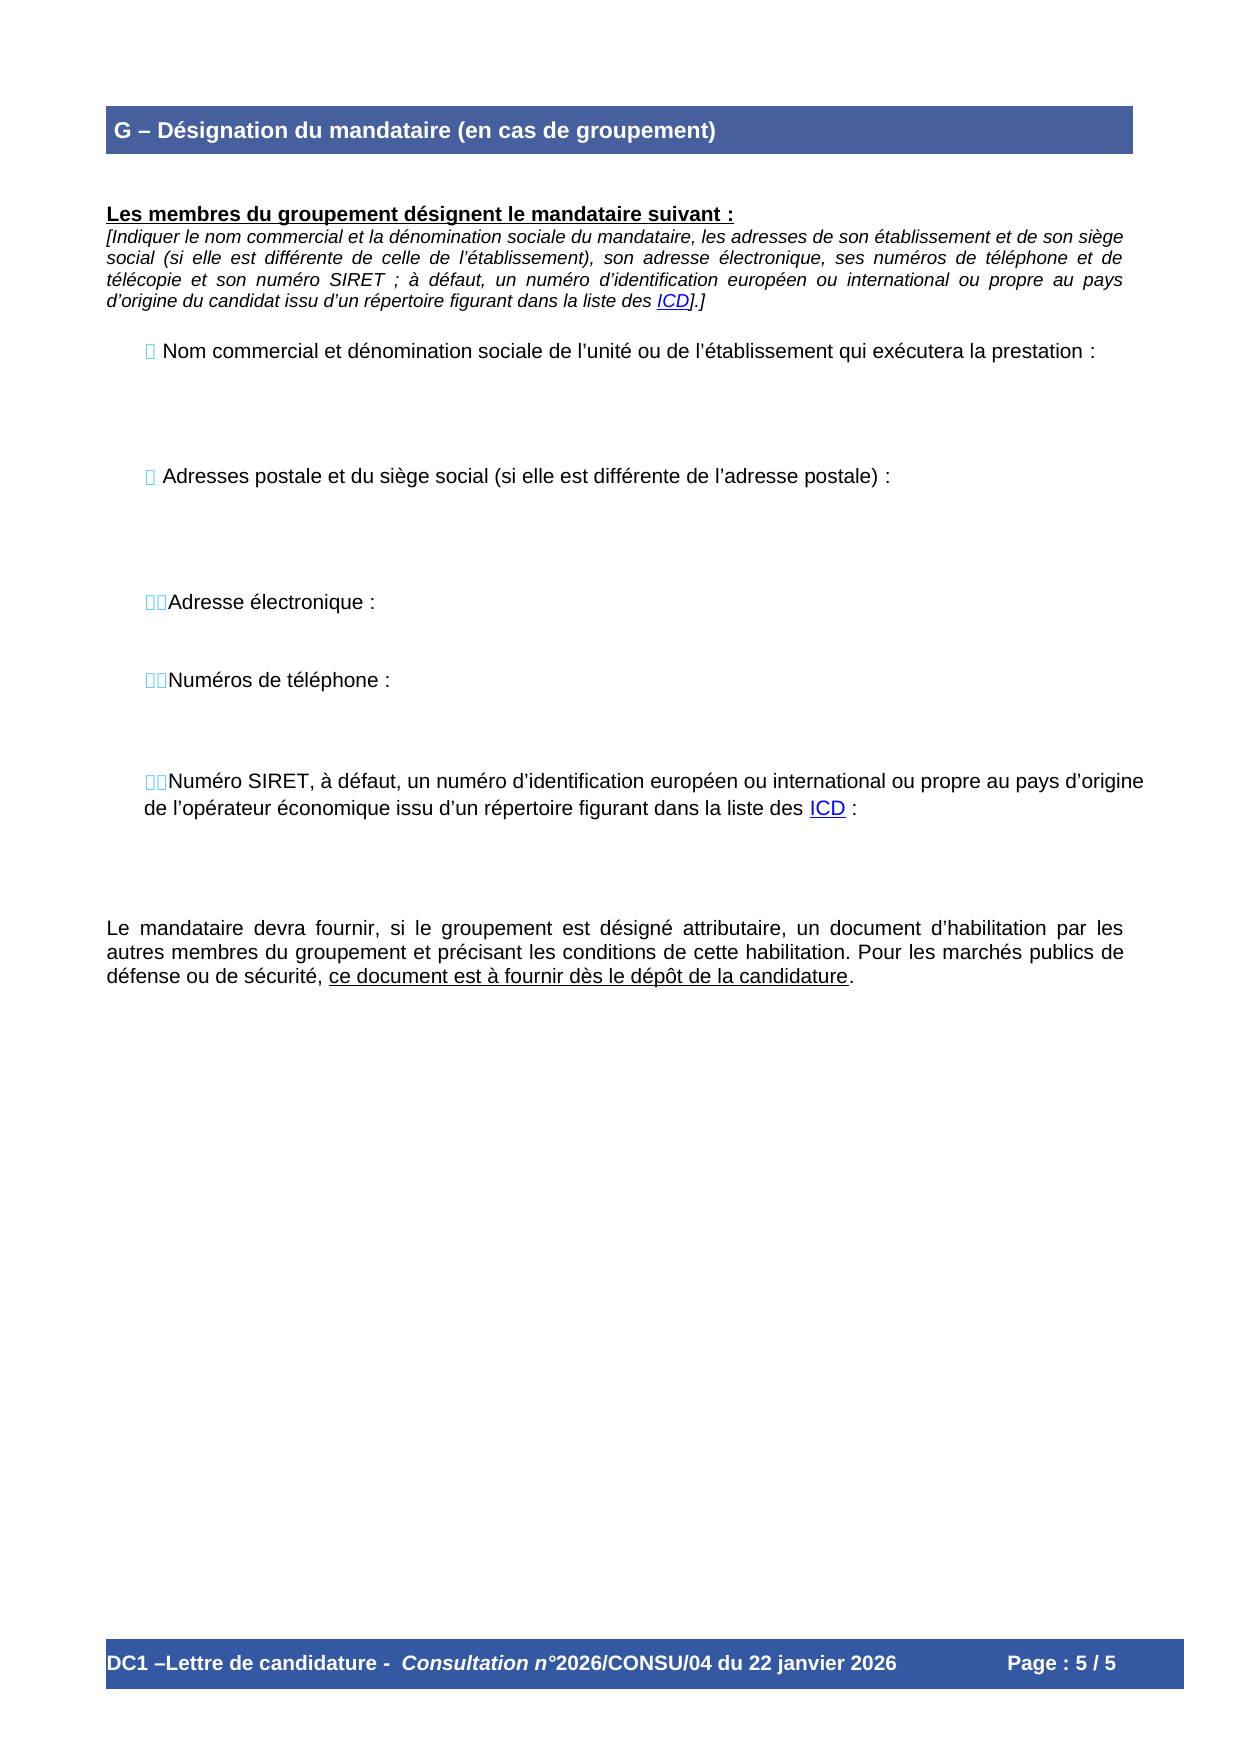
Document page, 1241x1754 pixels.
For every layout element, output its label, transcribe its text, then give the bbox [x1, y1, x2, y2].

text  Nom commercial et dénomination sociale de l’unité ou de l’établissement qui exécutera la prestation : [144, 336, 1163, 366]
text Le mandataire devra fournir, si le groupement est désigné attributaire, un document d’habilitation par les autres membres du groupement et précisant les conditions de cette habilitation. Pour les marchés publics de défense ou de sécurité, ce document est à fournir dès le dépôt de la candidature. [106, 916, 1125, 988]
text Adresse électronique : [144, 587, 1163, 617]
table_header G – Désignation du mandataire (en cas de groupement) [106, 106, 1133, 154]
text  Adresses postale et du siège social (si elle est différente de l’adresse postale) : [144, 461, 1163, 491]
text [Indiquer le nom commercial et la dénomination sociale du mandataire, les adresses de son établissement et de son siège social (si elle est différente de celle de l’établissement), son adresse électronique, ses numéros de téléphone et de télécopie et son numéro SIRET ; à défaut, un numéro d’identification européen ou international ou propre au pays d’origine du candidat issu d’un répertoire figurant dans la liste des ICD].] [106, 226, 1125, 312]
text Numéros de téléphone : [144, 665, 1163, 694]
text Numéro SIRET, à défaut, un numéro d’identification européen ou international ou propre au pays d’origine de l’opérateur économique issu d’un répertoire figurant dans la liste des ICD : [144, 766, 1163, 820]
text Les membres du groupement désignent le mandataire suivant : [106, 202, 1163, 226]
